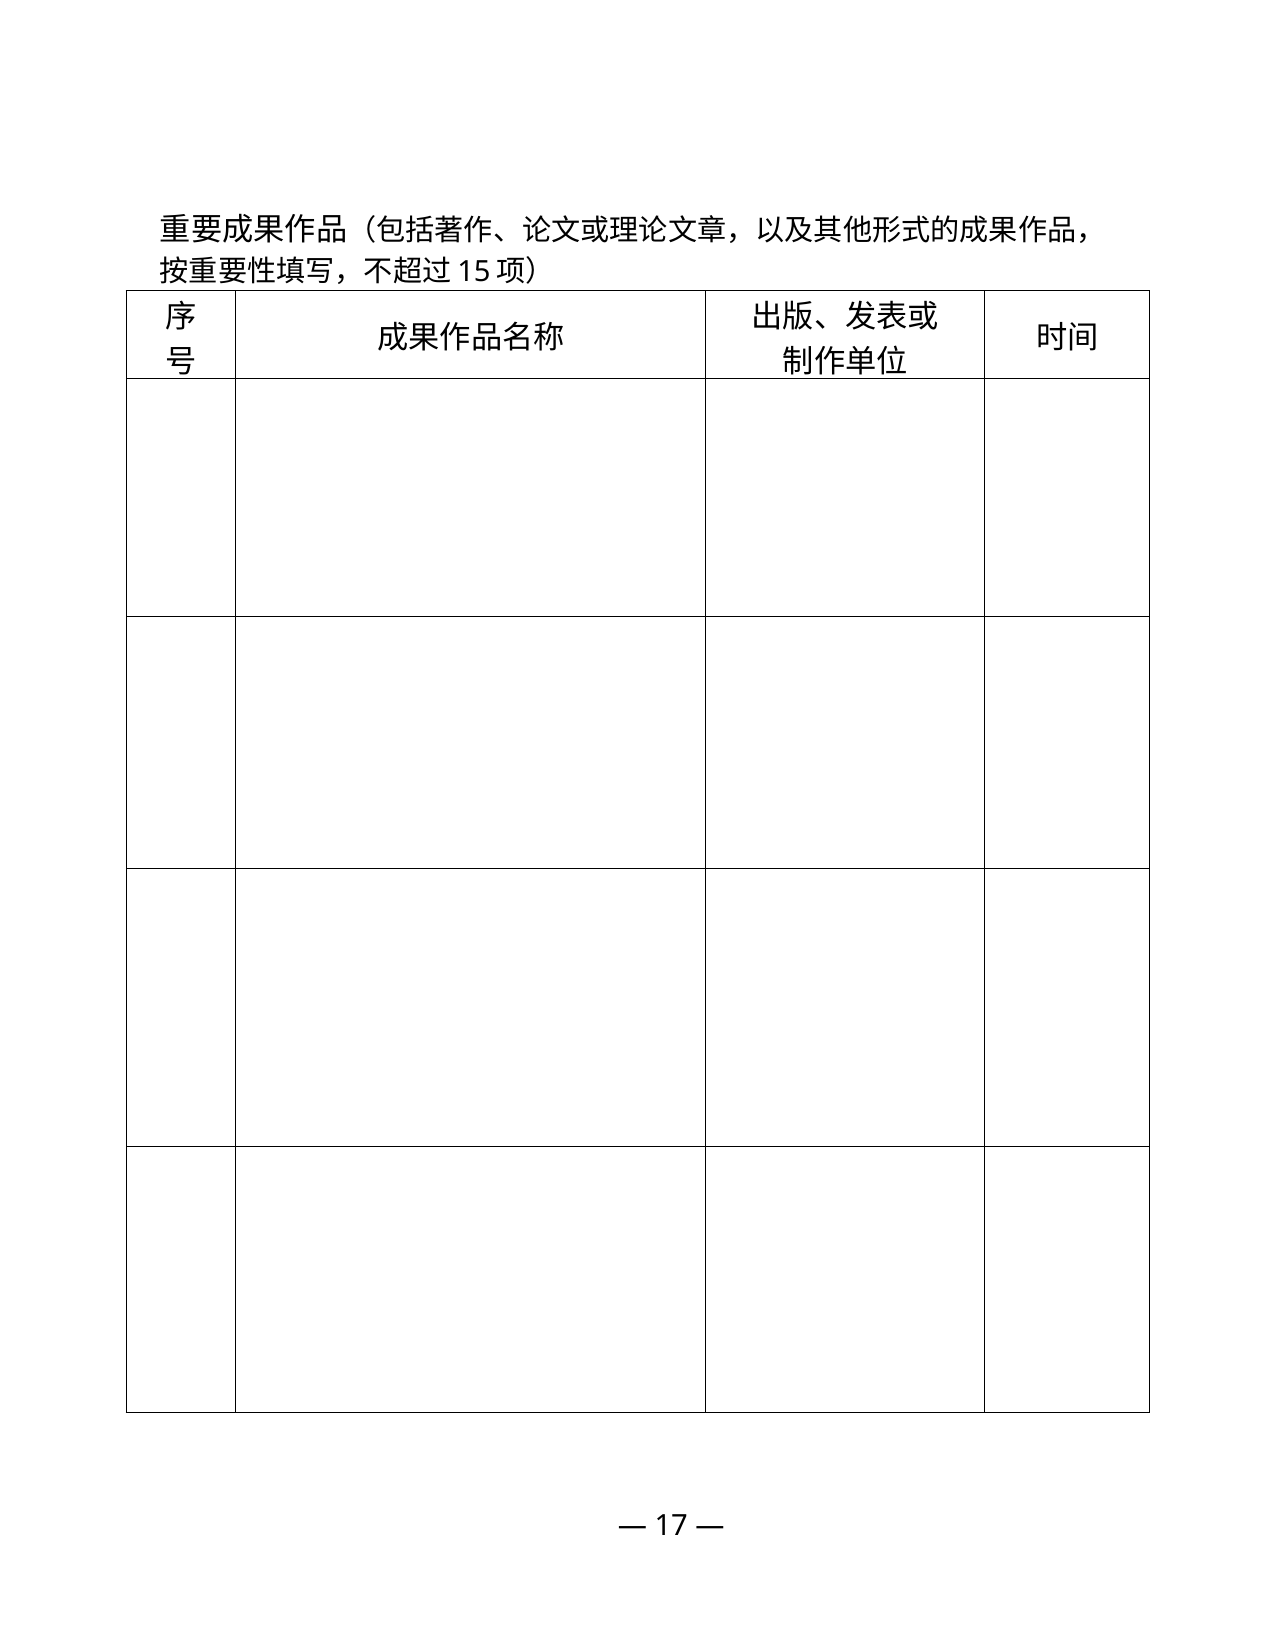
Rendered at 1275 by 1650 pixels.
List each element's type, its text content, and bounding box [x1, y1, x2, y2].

table_cell [236, 1147, 705, 1412]
table_cell [236, 379, 705, 616]
table_cell [985, 617, 1149, 867]
table_header 成果作品名称 [236, 291, 705, 378]
table_header 出版、发表或 制作单位 [706, 291, 984, 378]
table_cell [985, 1147, 1149, 1412]
table_cell [127, 617, 235, 867]
table_cell [127, 1147, 235, 1412]
table_cell [706, 869, 984, 1146]
table_cell [236, 869, 705, 1146]
table_cell [127, 869, 235, 1146]
table_header 时间 [985, 291, 1149, 378]
text 重要成果作品（包括著作、论文或理论文章，以及其他形式的成果作品， [159, 207, 1116, 248]
table_cell [985, 869, 1149, 1146]
table_cell [706, 379, 984, 616]
text 按重要性填写，不超过15项） [159, 248, 1116, 290]
table_cell [127, 379, 235, 616]
table_cell [706, 1147, 984, 1412]
table_cell [706, 617, 984, 867]
table_cell [236, 617, 705, 867]
table_header 序 号 [127, 291, 235, 378]
table_cell [985, 379, 1149, 616]
